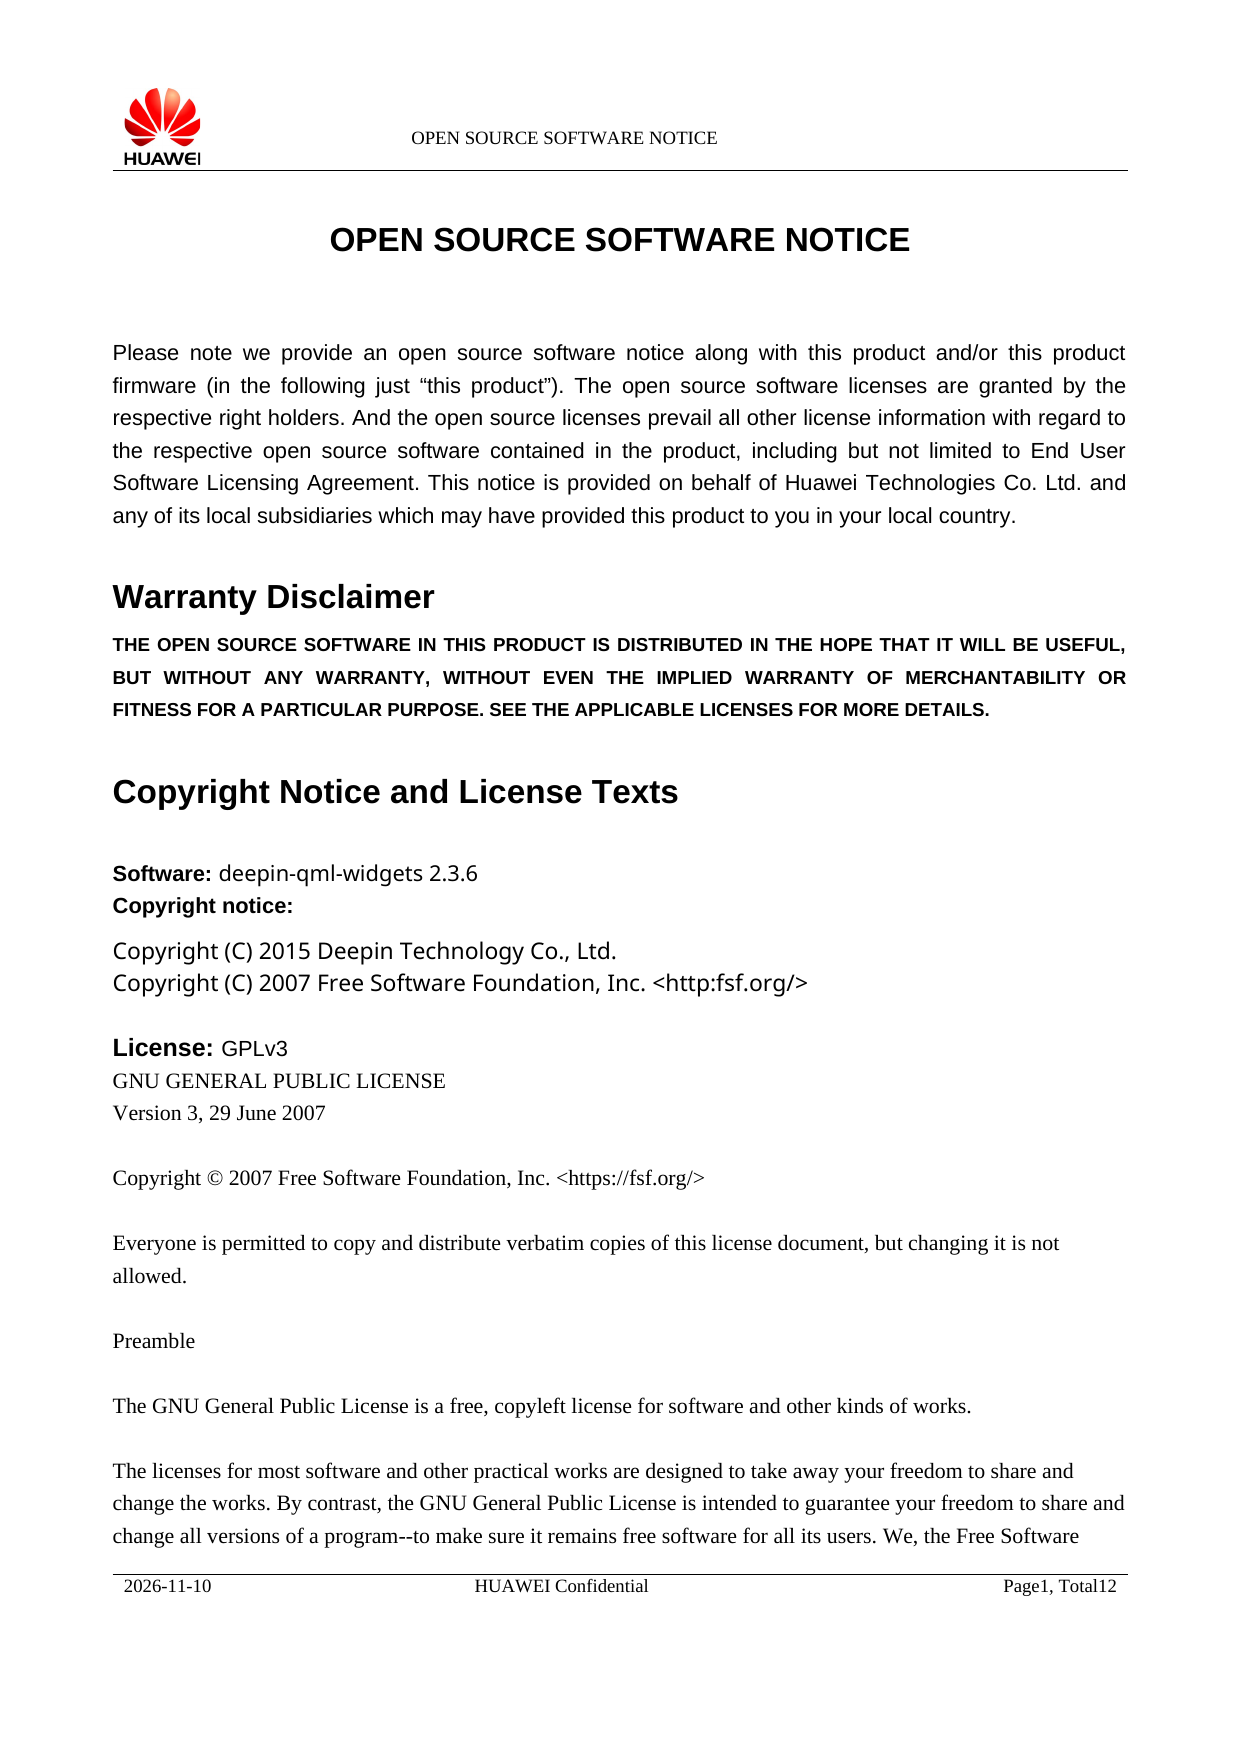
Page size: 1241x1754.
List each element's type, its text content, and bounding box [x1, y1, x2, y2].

picture [124, 88, 201, 165]
text The open source software in this product is distributed in the hope that it will be useful, but WITHOUT ANY WARRANTY, without even the implied warranty of MERCHANTABILITY or FITNESS FOR A PARTICULAR PURPOSE. See the applicable licenses for more details. [112, 629, 1128, 726]
text Copyright notice: [112, 889, 1128, 921]
text OPEN SOURCE SOFTWARE NOTICE [112, 206, 1128, 271]
text Copyright Notice and License Texts [112, 759, 1128, 824]
title Software: deepin-qml-widgets 2.3.6 [112, 856, 1128, 889]
text Warranty Disclaimer [112, 564, 1128, 629]
text Please note we provide an open source software notice along with this product and/or this product firmware (in the following just “this product”). The open source software licenses are granted by the respective right holders. And the open source licenses prevail all other license information with regard to the respective open source software contained in the product, including but not limited to End User Software Licensing Agreement. This notice is provided on behalf of Huawei Technologies Co. Ltd. and any of its local subsidiaries which may have provided this product to you in your local country. [112, 336, 1128, 531]
text Copyright (C) 2015 Deepin Technology Co., Ltd. Copyright (C) 2007 Free Software Foundation, Inc. <http:fsf.org/> [112, 934, 1128, 1031]
text License: GPLv3 [112, 1031, 1128, 1064]
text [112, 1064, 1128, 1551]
